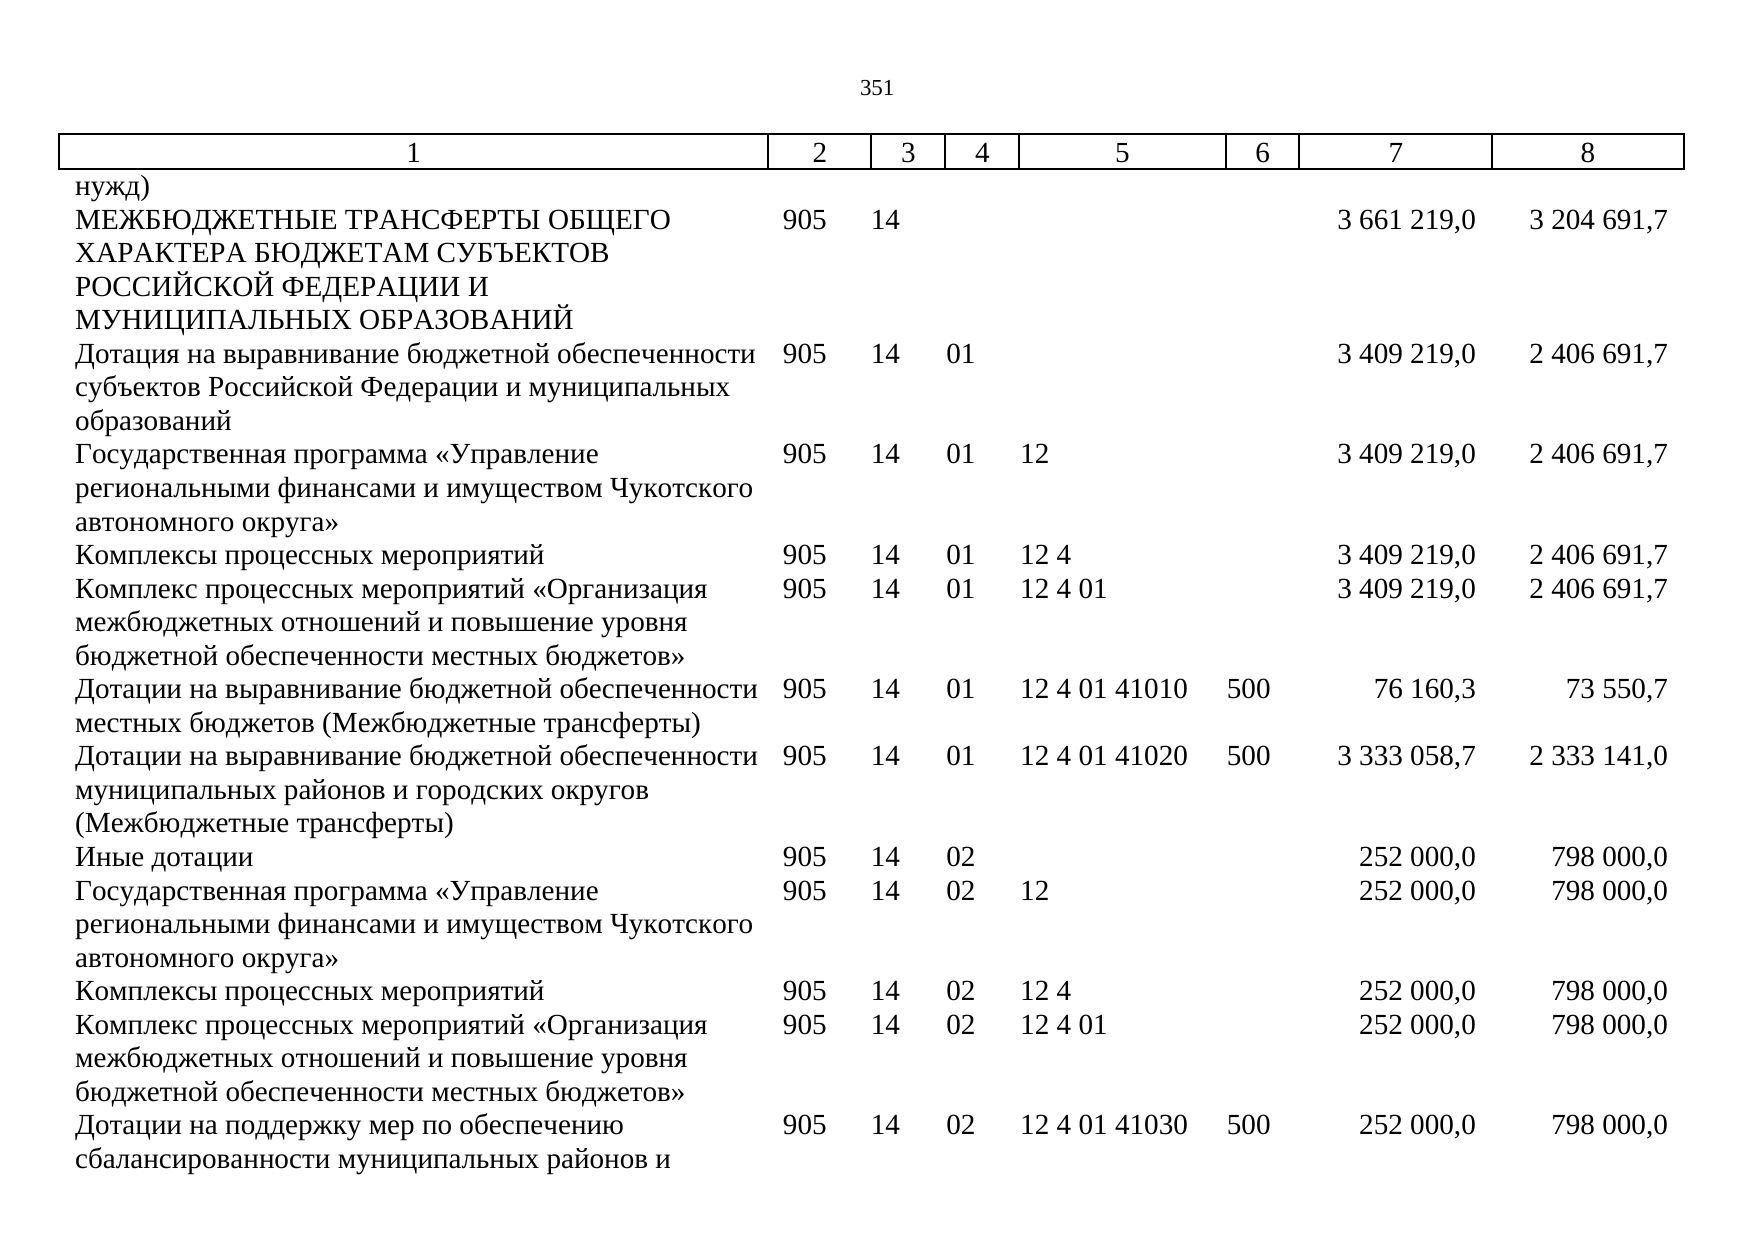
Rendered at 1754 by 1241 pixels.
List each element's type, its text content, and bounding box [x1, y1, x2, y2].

table_header 3 [872, 135, 944, 168]
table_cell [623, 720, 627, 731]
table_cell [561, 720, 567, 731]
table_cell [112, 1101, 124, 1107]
table_header 7 [1300, 135, 1491, 168]
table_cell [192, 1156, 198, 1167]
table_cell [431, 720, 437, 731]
table_header 1 [60, 135, 767, 168]
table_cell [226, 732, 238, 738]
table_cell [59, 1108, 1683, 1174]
table_header 6 [1227, 135, 1298, 168]
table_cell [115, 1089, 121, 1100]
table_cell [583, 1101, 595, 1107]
table_header 4 [946, 135, 1018, 168]
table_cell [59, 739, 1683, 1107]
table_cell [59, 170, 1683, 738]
table_header 8 [1493, 135, 1683, 168]
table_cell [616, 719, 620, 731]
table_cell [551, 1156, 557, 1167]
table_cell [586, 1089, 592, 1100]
table_header 5 [1020, 135, 1225, 168]
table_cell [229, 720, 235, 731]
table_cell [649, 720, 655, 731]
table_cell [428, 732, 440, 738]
table_header 2 [769, 135, 870, 168]
